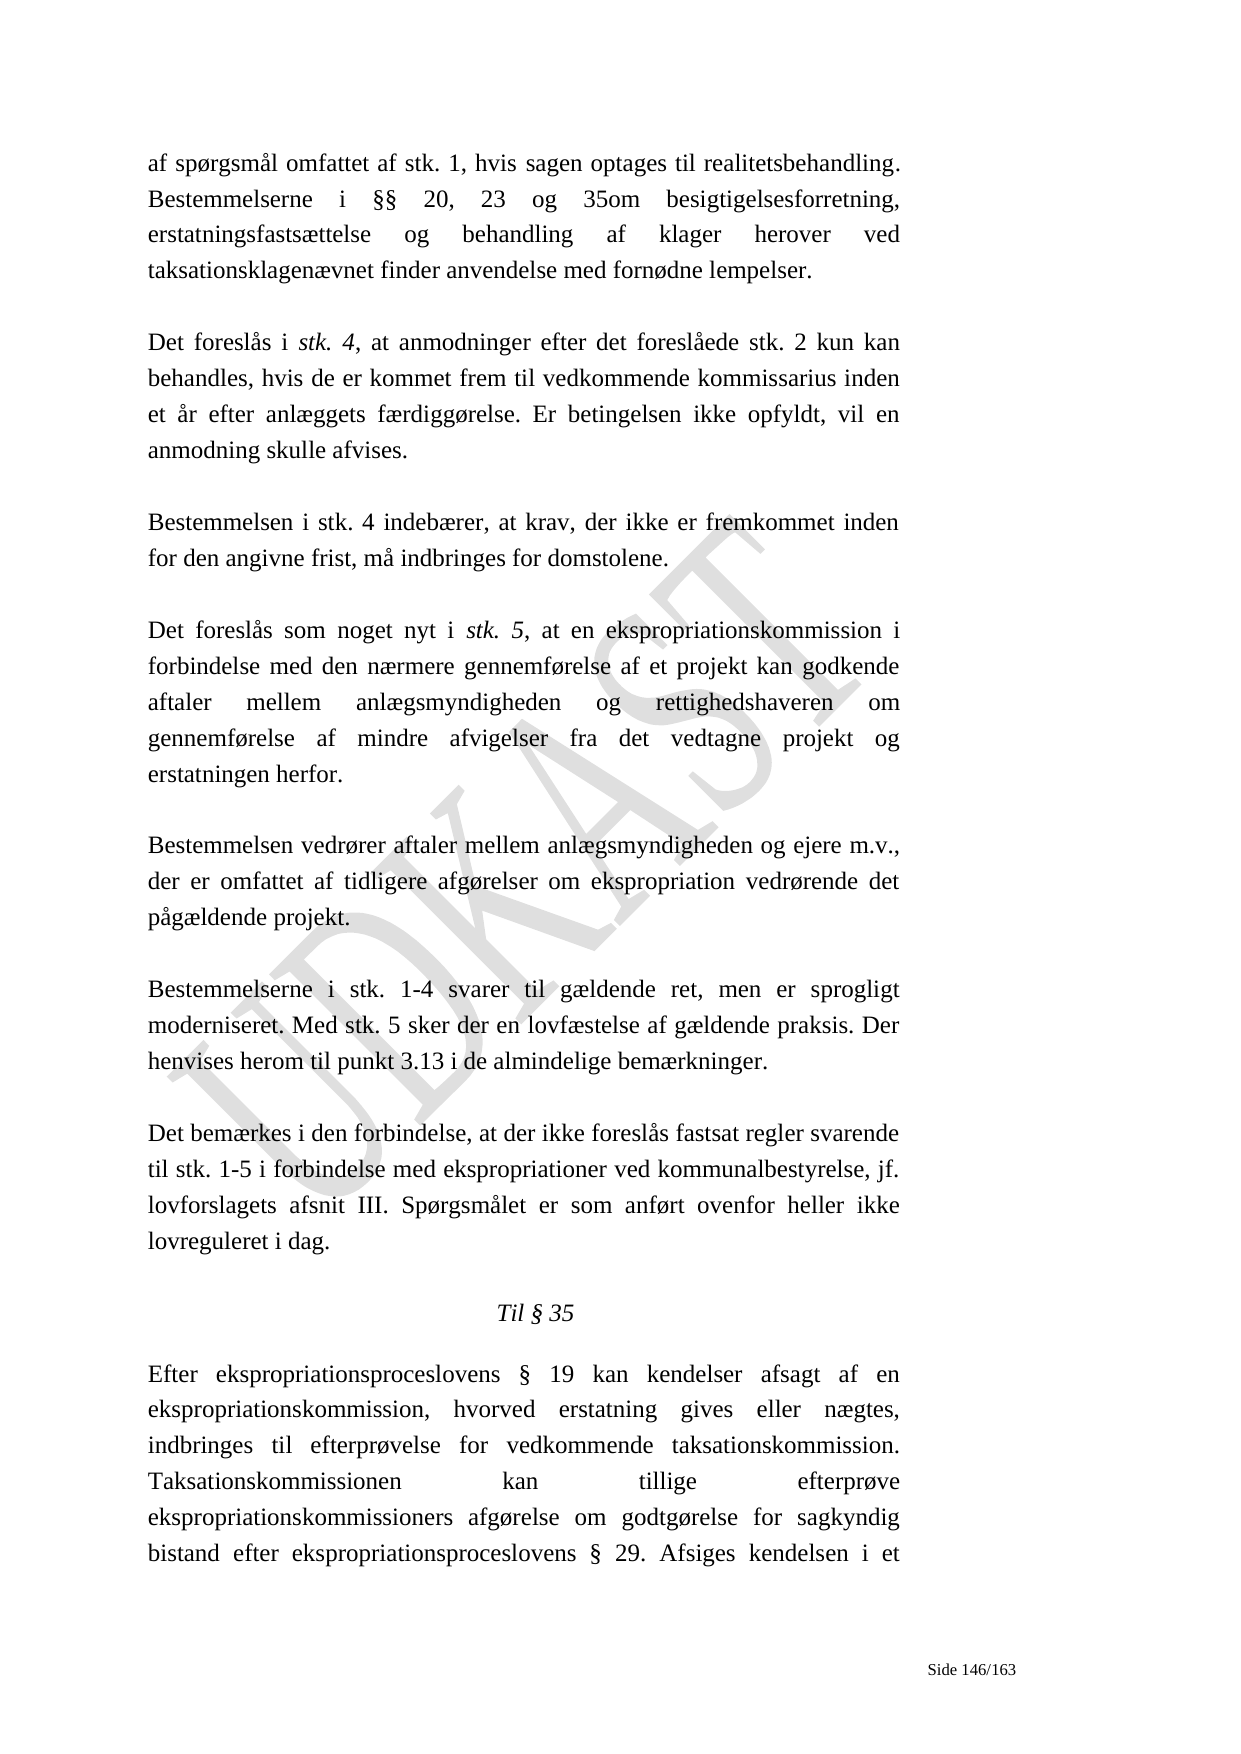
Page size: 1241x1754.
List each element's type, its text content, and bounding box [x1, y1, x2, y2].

text Bestemmelsen vedrører aftaler mellem anlægsmyndigheden og ejere m.v., der er omfattet af tidligere afgørelser om ekspropriation vedrørende det pågældende projekt. [148, 831, 901, 931]
text Det foreslås i stk. 4, at anmodninger efter det foreslåede stk. 2 kun kan behandles, hvis de er kommet frem til vedkommende kommissarius inden et år efter anlæggets færdiggørelse. Er betingelsen ikke opfyldt, vil en anmodning skulle afvises. [148, 327, 901, 464]
text Det foreslås som noget nyt i stk. 5, at en ekspropriationskommission i forbindelse med den nærmere gennemførelse af et projekt kan godkende aftaler mellem anlægsmyndigheden og rettighedshaveren om gennemførelse af mindre afvigelser fra det vedtagne projekt og erstatningen herfor. [148, 615, 901, 787]
text Til § 35 [148, 1298, 901, 1326]
text Bestemmelserne i stk. 1-4 svarer til gældende ret, men er sprogligt moderniseret. Med stk. 5 sker der en lovfæstelse af gældende praksis. Der henvises herom til punkt 3.13 i de almindelige bemærkninger. [148, 974, 901, 1075]
text Bestemmelsen i stk. 4 indebærer, at krav, der ikke er fremkommet inden for den angivne frist, må indbringes for domstolene. [148, 507, 901, 572]
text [148, 148, 901, 284]
text Det bemærkes i den forbindelse, at der ikke foreslås fastsat regler svarende til stk. 1-5 i forbindelse med ekspropriationer ved kommunalbestyrelse, jf. lovforslagets afsnit III. Spørgsmålet er som anført ovenfor heller ikke lovreguleret i dag. [148, 1118, 901, 1254]
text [148, 1359, 901, 1567]
